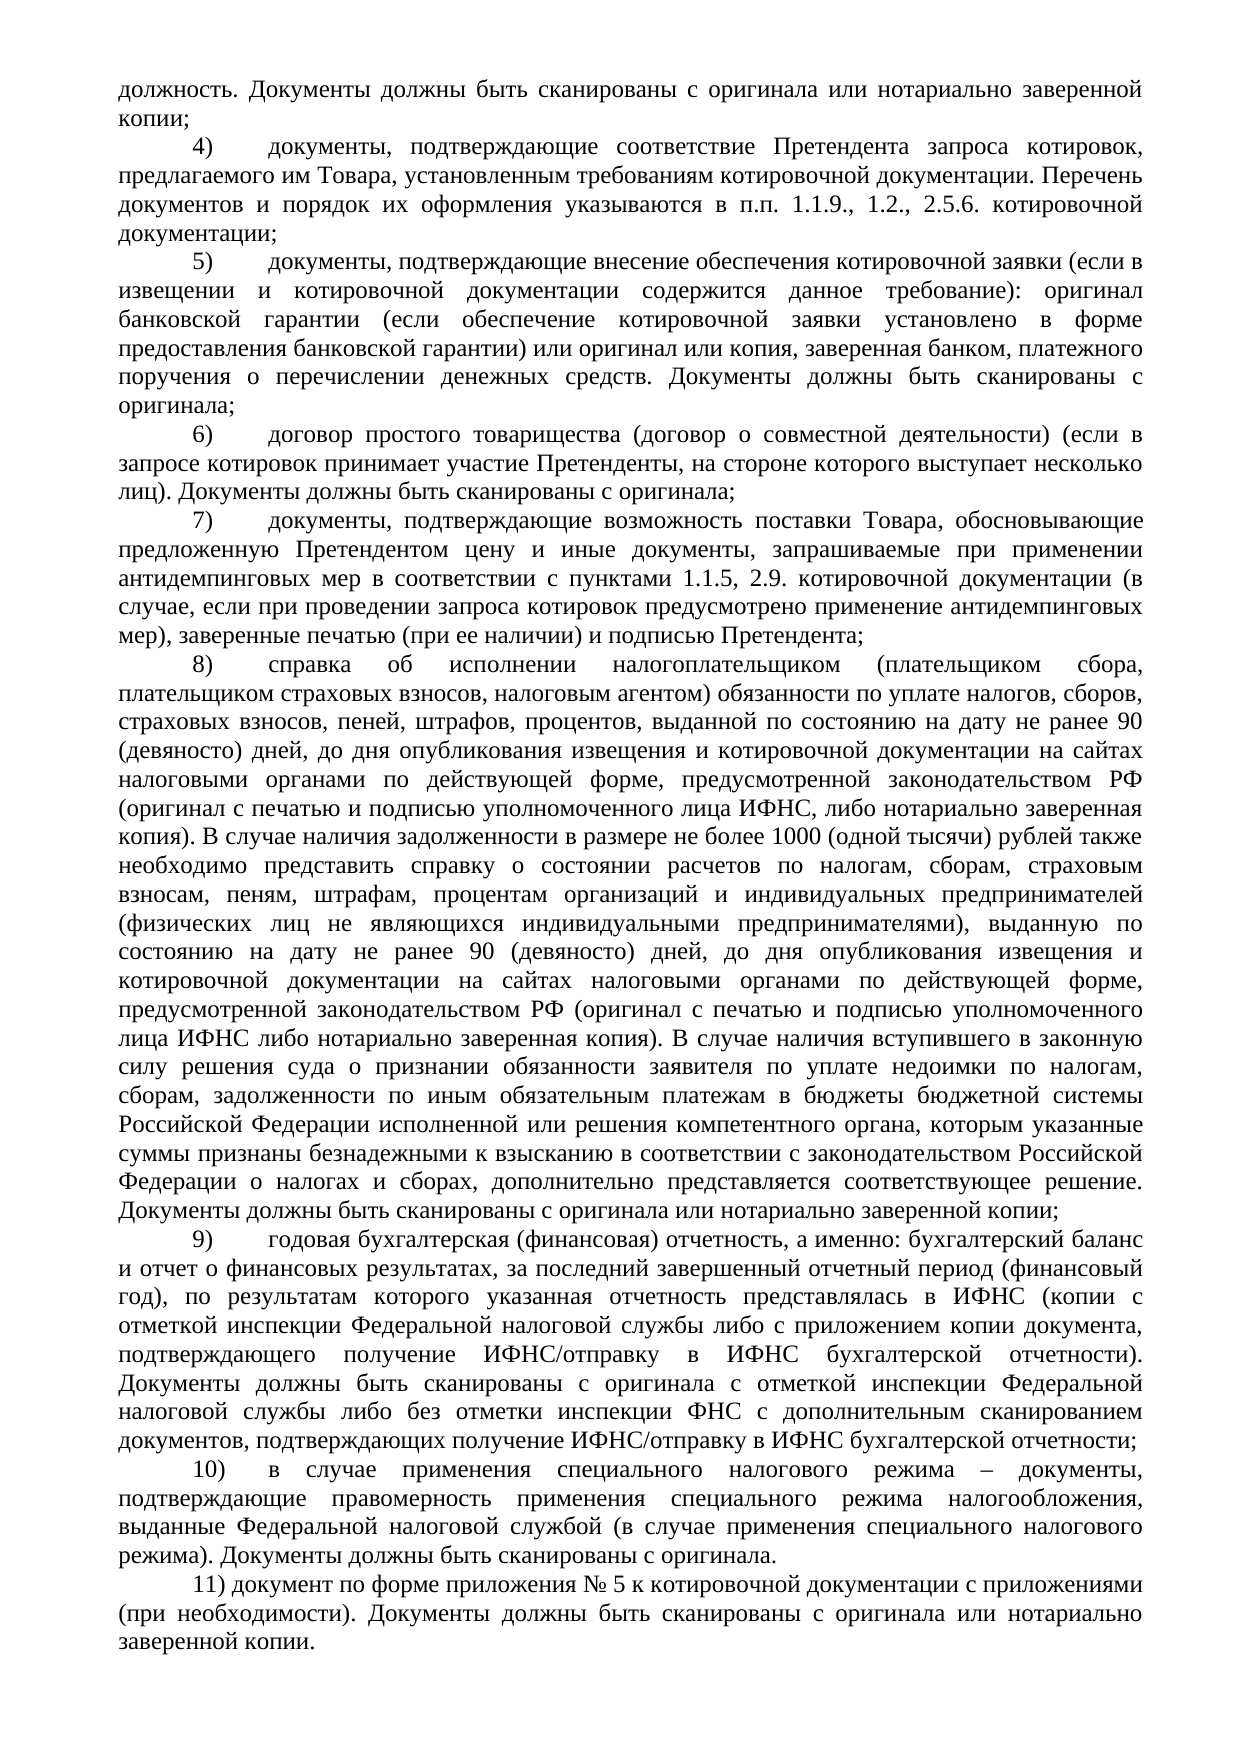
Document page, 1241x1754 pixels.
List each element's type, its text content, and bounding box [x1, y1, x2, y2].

text 11) документ по форме приложения № 5 к котировочной документации с приложениями (при необходимости). Документы должны быть сканированы с оригинала или нотариально заверенной копии. [118, 1569, 1144, 1655]
list документы, подтверждающие внесение обеспечения котировочной заявки (если в извещении и котировочной документации содержится данное требование): оригинал банковской гарантии (если обеспечение котировочной заявки установлено в форме предоставления банковской гарантии) или оригинал или копия, заверенная банком, платежного поручения о перечислении денежных средств. Документы должны быть сканированы с оригинала; [118, 246, 1144, 419]
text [118, 74, 1144, 131]
list справка об исполнении налогоплательщиком (плательщиком сбора, плательщиком страховых взносов, налоговым агентом) обязанности по уплате налогов, сборов, страховых взносов, пеней, штрафов, процентов, выданной по состоянию на дату не ранее 90 (девяносто) дней, до дня опубликования извещения и котировочной документации на сайтах налоговыми органами по действующей форме, предусмотренной законодательством РФ (оригинал с печатью и подписью уполномоченного лица ИФНС, либо нотариально заверенная копия). В случае наличия задолженности в размере не более 1000 (одной тысячи) рублей также необходимо представить справку о состоянии расчетов по налогам, сборам, страховым взносам, пеням, штрафам, процентам организаций и индивидуальных предпринимателей (физических лиц не являющихся индивидуальными предпринимателями), выданную по состоянию на дату не ранее 90 (девяносто) дней, до дня опубликования извещения и котировочной документации на сайтах налоговыми органами по действующей форме, предусмотренной законодательством РФ (оригинал с печатью и подписью уполномоченного лица ИФНС либо нотариально заверенная копия). В случае наличия вступившего в законную силу решения суда о признании обязанности заявителя по уплате недоимки по налогам, сборам, задолженности по иным обязательным платежам в бюджеты бюджетной системы Российской Федерации исполненной или решения компетентного органа, которым указанные суммы признаны безнадежными к взысканию в соответствии с законодательством Российской Федерации о налогах и сборах, дополнительно представляется соответствующее решение. Документы должны быть сканированы с оригинала или нотариально заверенной копии; [118, 649, 1144, 1224]
list договор простого товарищества (договор о совместной деятельности) (если в запросе котировок принимает участие Претенденты, на стороне которого выступает несколько лиц). Документы должны быть сканированы с оригинала; [118, 419, 1144, 505]
list документы, подтверждающие возможность поставки Товара, обосновывающие предложенную Претендентом цену и иные документы, запрашиваемые при применении антидемпинговых мер в соответствии с пунктами 1.1.5, 2.9. котировочной документации (в случае, если при проведении запроса котировок предусмотрено применение антидемпинговых мер), заверенные печатью (при ее наличии) и подписью Претендента; [118, 505, 1144, 649]
list документы, подтверждающие соответствие Претендента запроса котировок, предлагаемого им Товара, установленным требованиям котировочной документации. Перечень документов и порядок их оформления указываются в п.п. 1.1.9., 1.2., 2.5.6. котировочной документации; [118, 131, 1144, 246]
list годовая бухгалтерская (финансовая) отчетность, а именно: бухгалтерский баланс и отчет о финансовых результатах, за последний завершенный отчетный период (финансовый год), по результатам которого указанная отчетность представлялась в ИФНС (копии с отметкой инспекции Федеральной налоговой службы либо с приложением копии документа, подтверждающего получение ИФНС/отправку в ИФНС бухгалтерской отчетности). Документы должны быть сканированы с оригинала с отметкой инспекции Федеральной налоговой службы либо без отметки инспекции ФНС с дополнительным сканированием документов, подтверждающих получение ИФНС/отправку в ИФНС бухгалтерской отчетности; [118, 1224, 1144, 1454]
list в случае применения специального налогового режима – документы, подтверждающие правомерность применения специального режима налогообложения, выданные Федеральной налоговой службой (в случае применения специального налогового режима). Документы должны быть сканированы с оригинала. [118, 1454, 1144, 1569]
